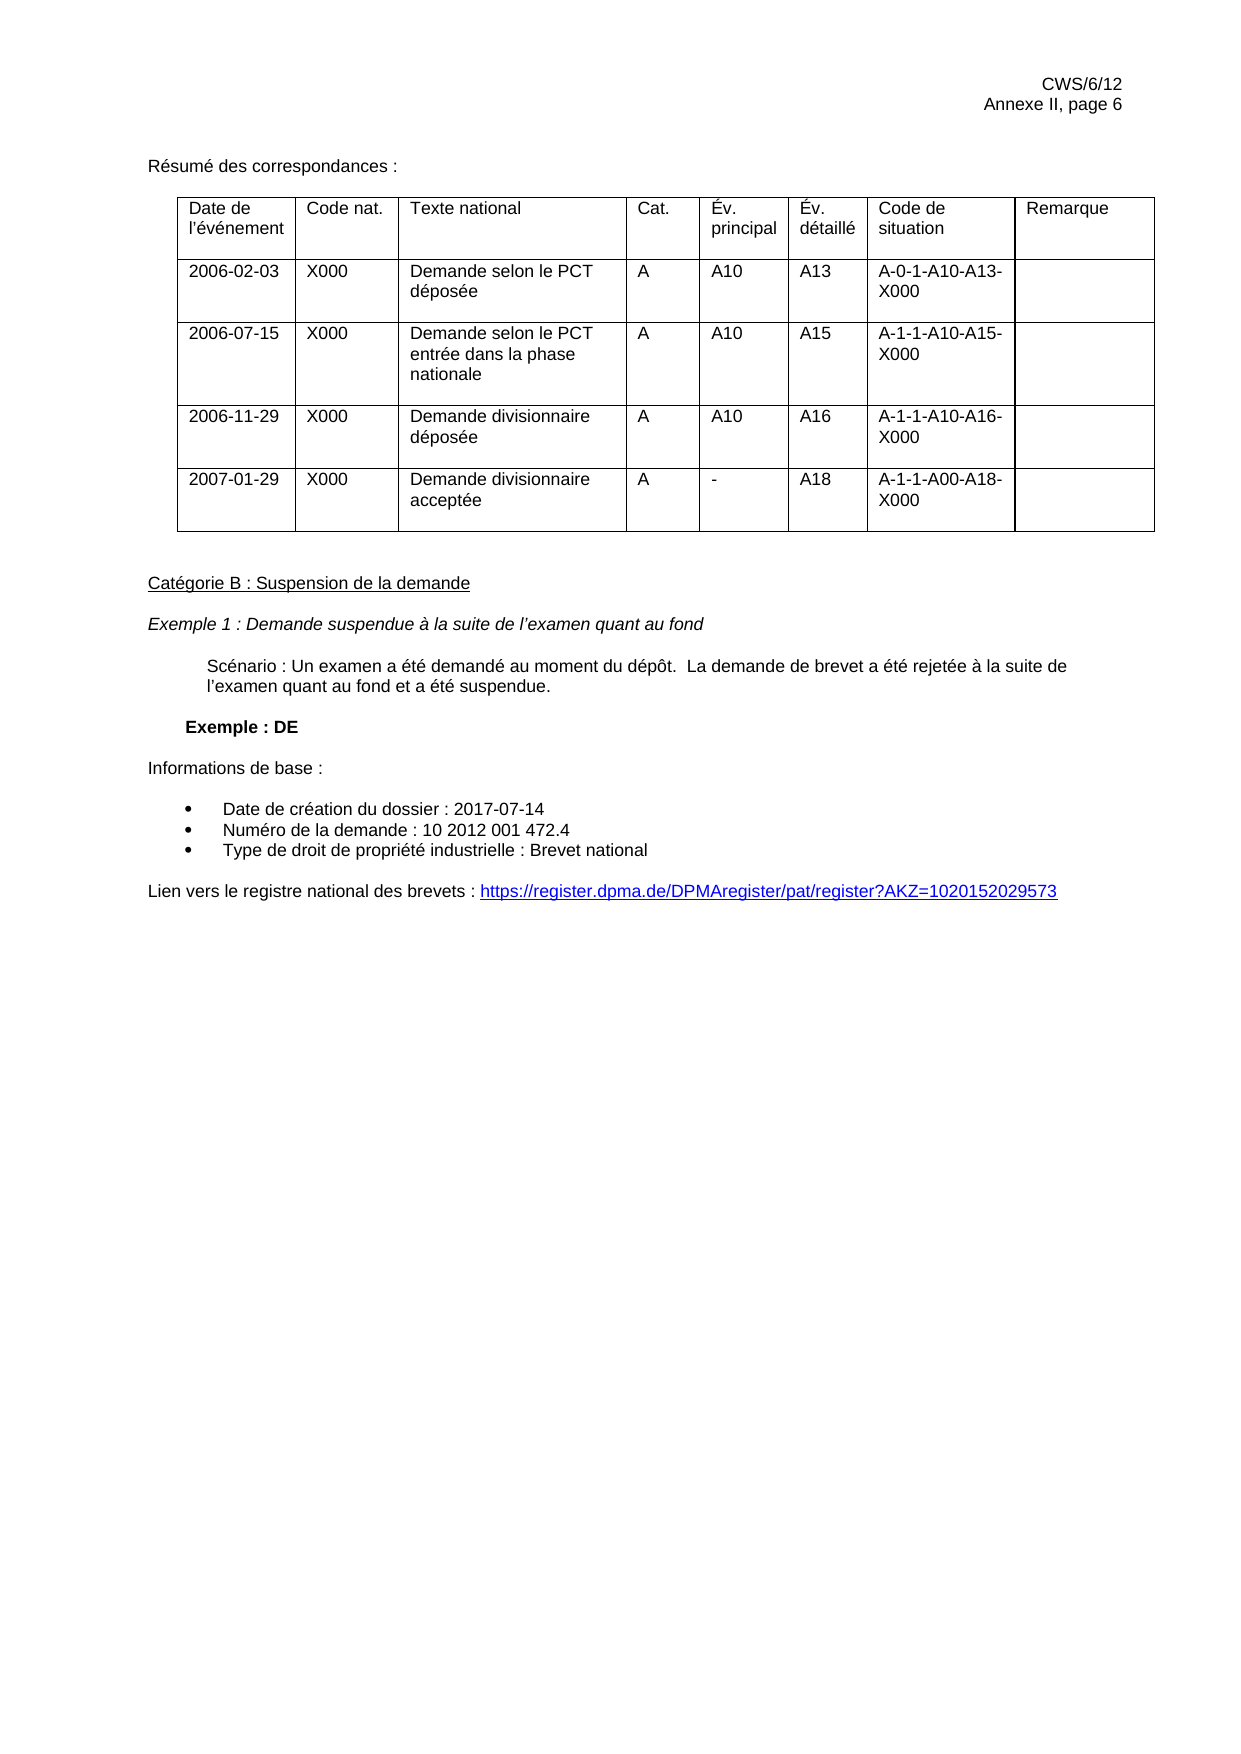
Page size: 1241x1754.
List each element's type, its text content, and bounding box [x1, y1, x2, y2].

table_cell X000 [296, 469, 398, 531]
table_cell A-1-1-A10-A15-X000 [868, 323, 1014, 405]
table_cell A-0-1-A10-A13-X000 [868, 260, 1014, 322]
subtitle Catégorie B : Suspension de la demande [148, 573, 1122, 593]
text Informations de base : [148, 758, 1122, 778]
table_cell [1016, 323, 1154, 405]
text Résumé des correspondances : [148, 155, 1122, 176]
table_cell Demande selon le PCT déposée [399, 260, 626, 322]
text Lien vers le registre national des brevets : https://register.dpma.de/DPMAregister/pat/register?AKZ=1020152029573 [148, 881, 1122, 902]
table_cell [1016, 260, 1154, 322]
table_cell A [627, 260, 699, 322]
table_header Texte national [399, 198, 626, 259]
table_cell X000 [296, 323, 398, 405]
table_cell Demande divisionnaire déposée [399, 406, 626, 468]
table_cell A10 [700, 406, 788, 468]
table_cell A-1-1-A00-A18-X000 [868, 469, 1014, 531]
table_header Date de l’événement [178, 198, 295, 259]
table_cell A-1-1-A10-A16-X000 [868, 406, 1014, 468]
list Date de création du dossier : 2017-07-14 [185, 799, 1122, 820]
table_cell A [627, 406, 699, 468]
table_header Év. principal [700, 198, 788, 259]
list Numéro de la demande : 10 2012 001 472.4 [185, 820, 1122, 840]
table_cell A18 [789, 469, 867, 531]
table_header Cat. [627, 198, 699, 259]
table_cell A10 [700, 323, 788, 405]
table_header Remarque [1016, 198, 1154, 259]
table_cell A [627, 323, 699, 405]
table_cell X000 [296, 406, 398, 468]
table_cell 2006-02-03 [178, 260, 295, 322]
table_header Code de situation [868, 198, 1014, 259]
table_cell [1016, 406, 1154, 468]
table_cell A15 [789, 323, 867, 405]
text Scénario : Un examen a été demandé au moment du dépôt. La demande de brevet a été rejetée à la suite de l’examen quant au fond et a été suspendue. [207, 655, 1122, 696]
subtitle Exemple 1 : Demande suspendue à la suite de l’examen quant au fond [148, 614, 1122, 634]
table_cell [1016, 469, 1154, 531]
table_cell A [627, 469, 699, 531]
table_cell 2006-07-15 [178, 323, 295, 405]
table_cell A10 [700, 260, 788, 322]
table_cell X000 [296, 260, 398, 322]
table_cell A16 [789, 406, 867, 468]
table_header Év. détaillé [789, 198, 867, 259]
table_cell A13 [789, 260, 867, 322]
table_cell 2006-11-29 [178, 406, 295, 468]
list Type de droit de propriété industrielle : Brevet national [185, 840, 1122, 861]
table_header Code nat. [296, 198, 398, 259]
table_cell - [700, 469, 788, 531]
table_cell 2007-01-29 [178, 469, 295, 531]
table_cell Demande selon le PCT entrée dans la phase nationale [399, 323, 626, 405]
table_cell Demande divisionnaire acceptée [399, 469, 626, 531]
text Exemple : DE [185, 717, 1122, 737]
